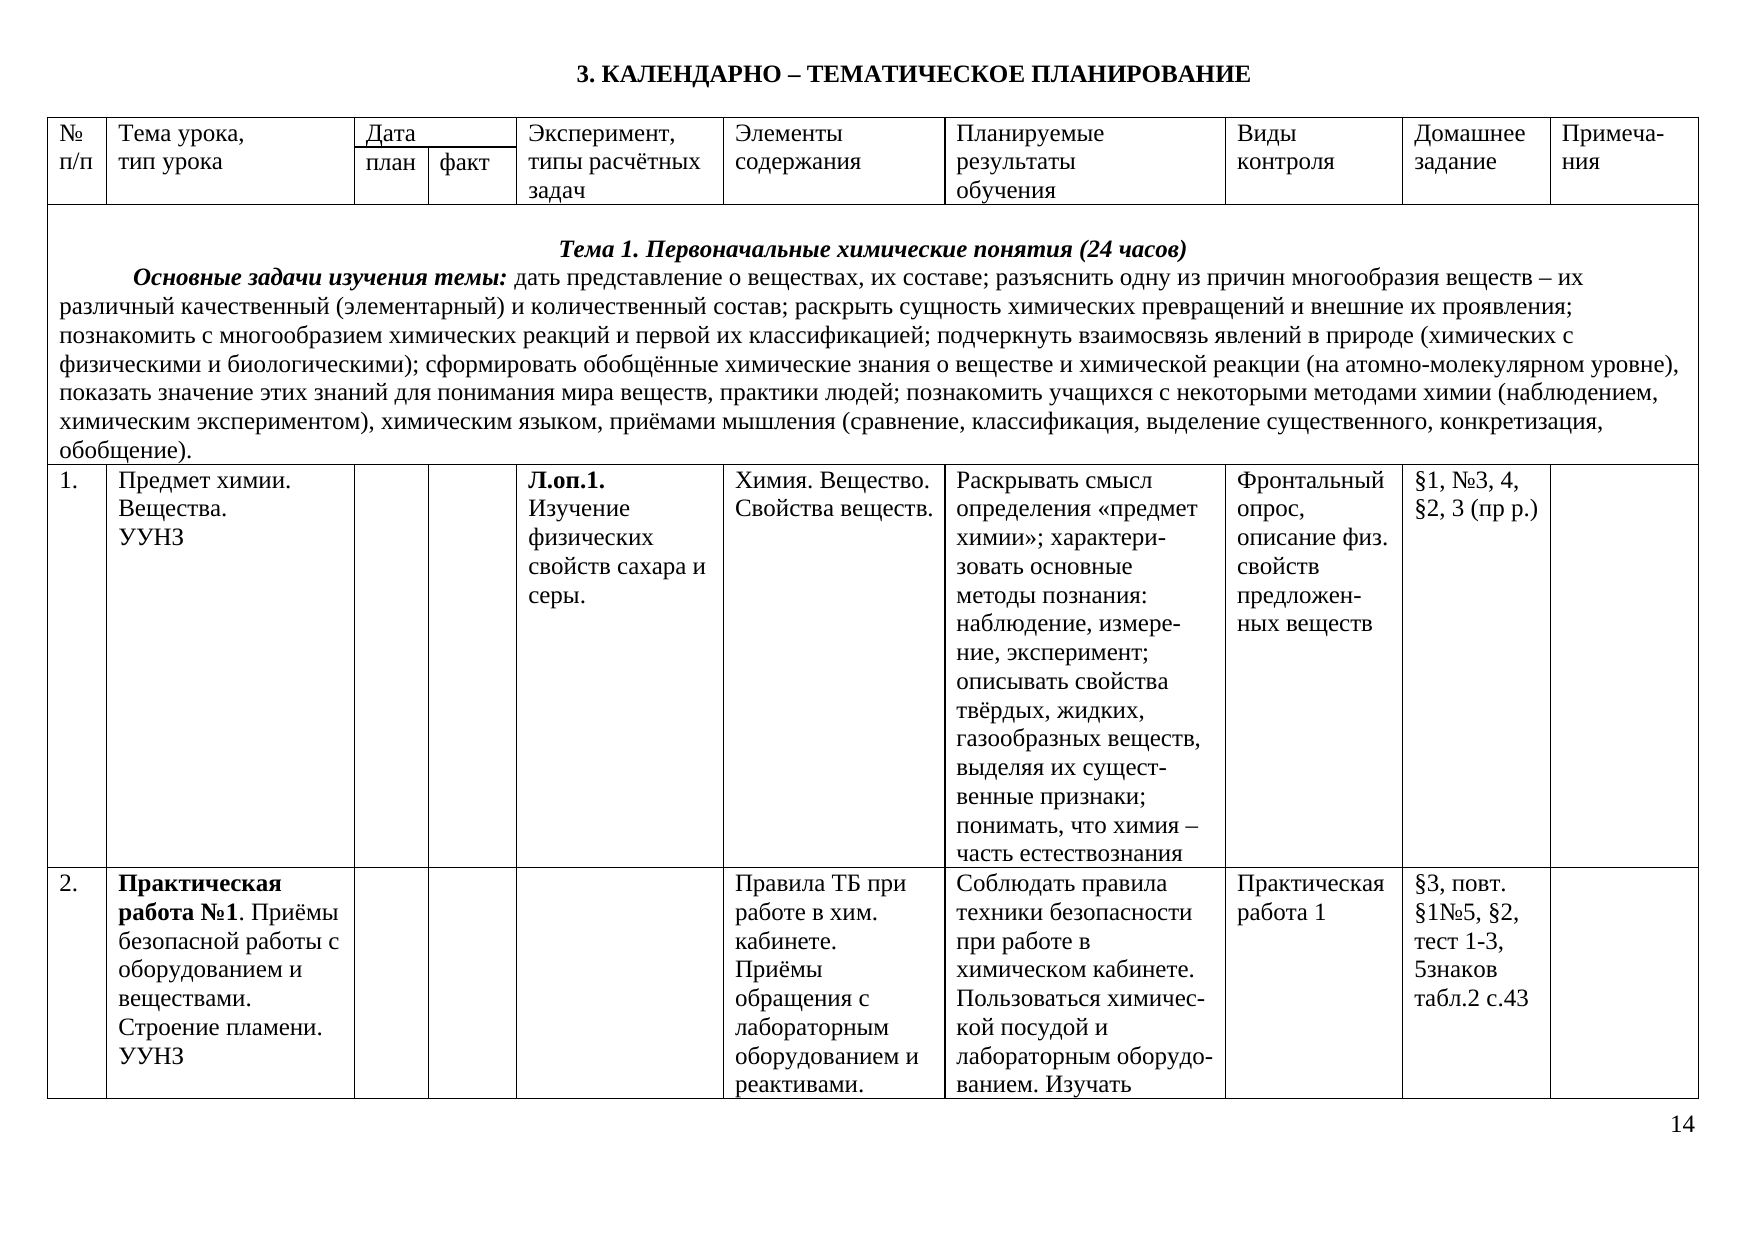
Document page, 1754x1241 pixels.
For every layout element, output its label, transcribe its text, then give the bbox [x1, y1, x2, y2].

table_cell Тема 1. Первоначальные химические понятия (24 часов) Основные задачи изучения темы: дать представление о веществах, их составе; разъяснить одну из причин многообразия веществ – их различный качественный (элементарный) и количественный состав; раскрыть сущность химических превращений и внешние их проявления; познакомить с многообразием химических реакций и первой их классификацией; подчеркнуть взаимосвязь явлений в природе (химических с физическими и биологическими); сформировать обобщённые химические знания о веществе и химической реакции (на атомно-молекулярном уровне), показать значение этих знаний для понимания мира веществ, практики людей; познакомить учащихся с некоторыми методами химии (наблюдением, химическим экспериментом), химическим языком, приёмами мышления (сравнение, классификация, выделение существенного, конкретизация, обобщение). [48, 205, 1698, 464]
text 3. КАЛЕНДАРНО – ТЕМАТИЧЕСКОЕ ПЛАНИРОВАНИЕ [59, 59, 1695, 88]
table_cell Л.оп.1. Изучение физических свойств сахара и серы. [517, 465, 723, 867]
table_cell [429, 465, 516, 867]
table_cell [1403, 868, 1550, 1098]
table_header № п/п [48, 118, 106, 204]
table_header Примеча-ния [1551, 118, 1698, 204]
table_cell 1. [48, 465, 106, 867]
table_header Дата [355, 118, 516, 146]
table_cell Предмет химии. Вещества. УУНЗ [107, 465, 354, 867]
table_cell Раскрывать смысл определения «предмет химии»; характери-зовать основные методы познания: наблюдение, измере-ние, эксперимент; описывать свойства твёрдых, жидких, газообразных веществ, выделяя их сущест-венные признаки; понимать, что химия – часть естествознания [946, 465, 1225, 867]
table_header Виды контроля [1226, 118, 1402, 204]
table_cell план [355, 148, 428, 204]
table_cell [429, 868, 516, 1098]
table_cell Химия. Вещество. Свойства веществ. [724, 465, 944, 867]
table_cell [1551, 465, 1698, 867]
table_cell Фронтальный опрос, описание физ. свойств предложен-ных веществ [1226, 465, 1402, 867]
table_cell факт [429, 148, 516, 204]
table_header Эксперимент, типы расчётных задач [517, 118, 723, 204]
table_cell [1226, 868, 1402, 1098]
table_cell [107, 868, 354, 1098]
table_header Домашнее задание [1403, 118, 1550, 204]
table_header Планируемые результаты обучения [946, 118, 1225, 204]
table_header Тема урока, тип урока [107, 118, 354, 204]
table_cell 2. [48, 868, 106, 1098]
table_cell [355, 465, 428, 867]
table_header Элементы содержания [724, 118, 944, 204]
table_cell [724, 868, 944, 1098]
table_cell [1551, 868, 1698, 1098]
table_cell [517, 868, 723, 1098]
table_cell §1, №3, 4, §2, 3 (пр р.) [1403, 465, 1550, 867]
table_cell [355, 868, 428, 1098]
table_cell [946, 868, 1225, 1098]
